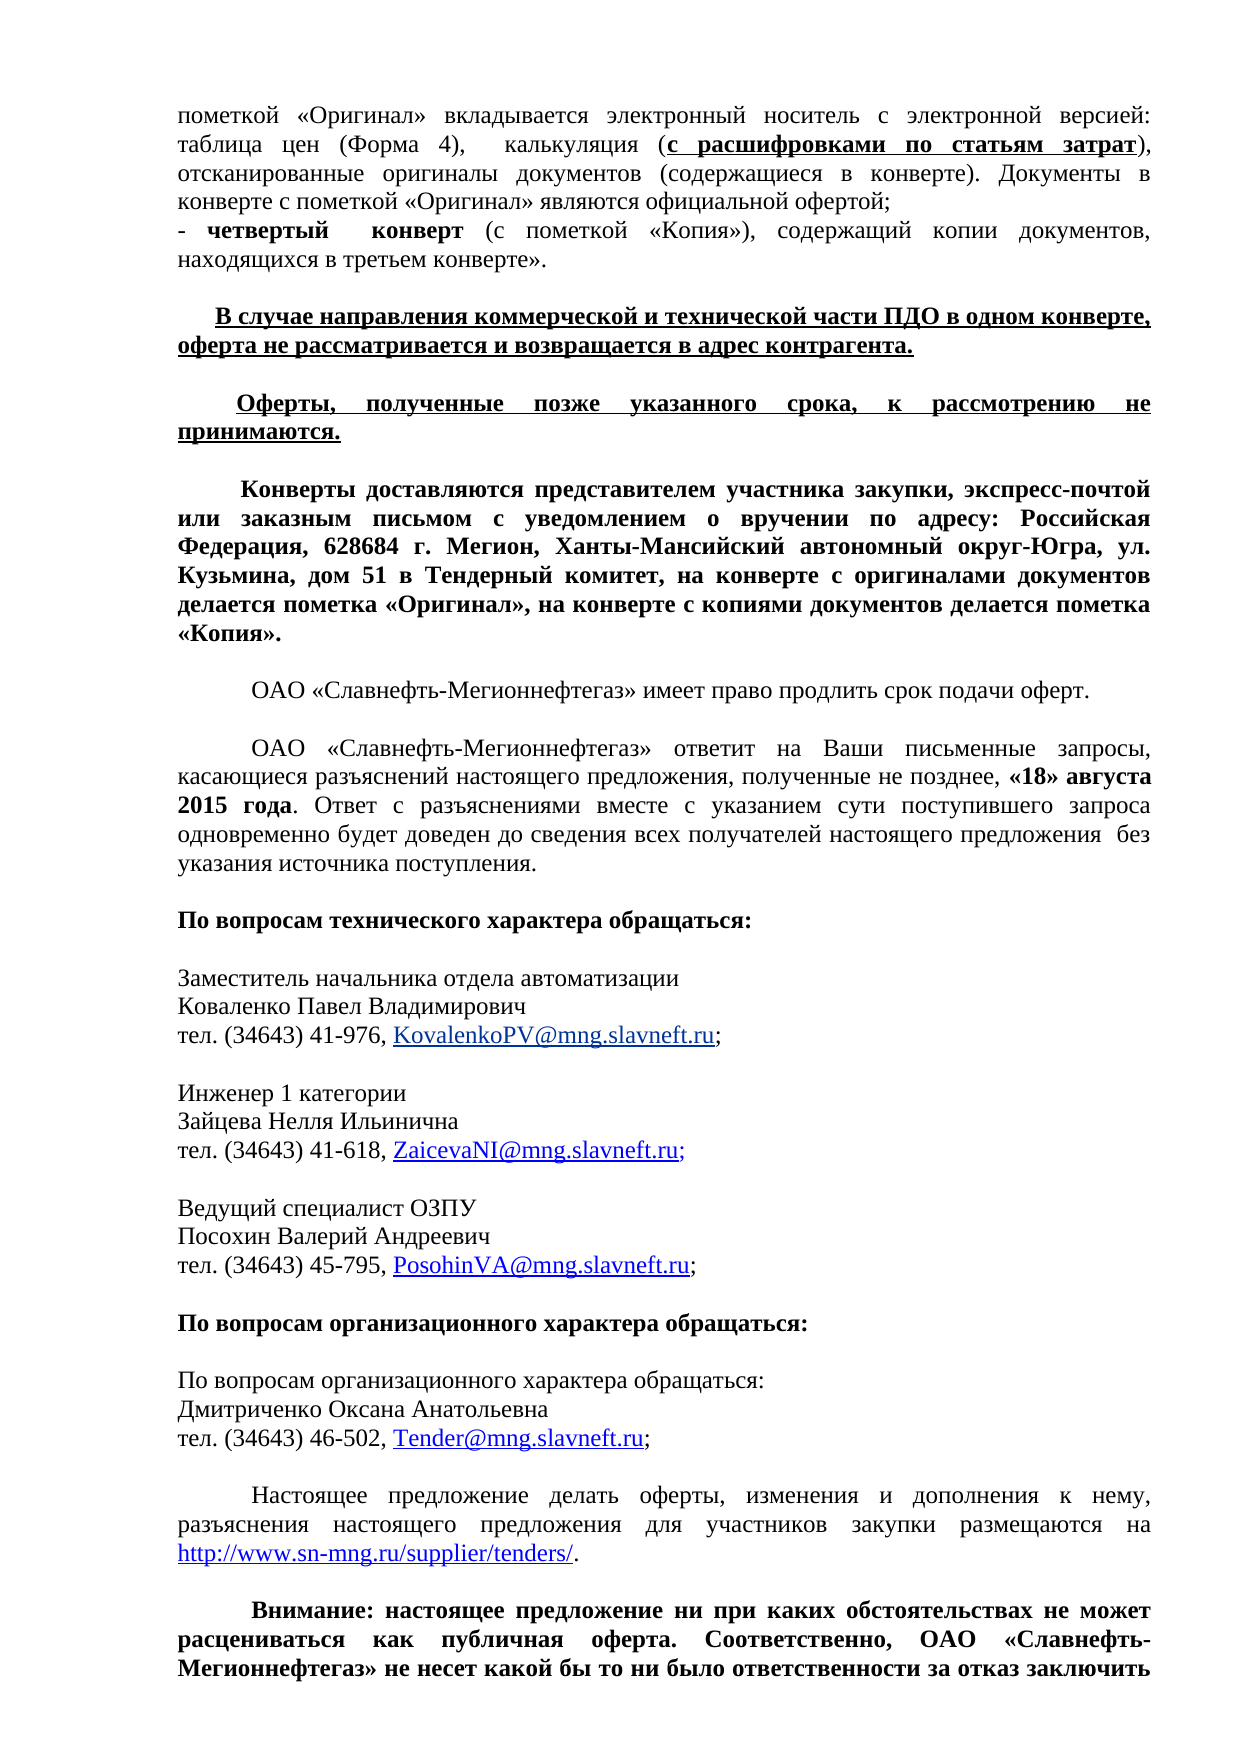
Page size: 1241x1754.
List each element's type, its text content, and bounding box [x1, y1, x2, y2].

text ОАО «Славнефть-Мегионнефтегаз» ответит на Ваши письменные запросы, касающиеся разъяснений настоящего предложения, полученные не позднее, «18» августа 2015 года. Ответ с разъяснениями вместе с указанием сути поступившего запроса одновременно будет доведен до сведения всех получателей настоящего предложения без указания источника поступления. [177, 733, 1152, 876]
text По вопросам организационного характера обращаться: [177, 1365, 1152, 1394]
text По вопросам организационного характера обращаться: [177, 1308, 1152, 1336]
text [177, 100, 1152, 215]
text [177, 1595, 1152, 1681]
text Зайцева Нелля Ильинична [177, 1106, 1152, 1135]
text тел. (34643) 45-795, PosohinVA@mng.slavneft.ru; [177, 1250, 1152, 1279]
text В случае направления коммерческой и технической части ПДО в одном конверте, оферта не рассматривается и возвращается в адрес контрагента. [177, 301, 1152, 359]
text тел. (34643) 46-502, Tender@mng.slavneft.ru; [177, 1423, 1152, 1451]
text Настоящее предложение делать оферты, изменения и дополнения к нему, разъяснения настоящего предложения для участников закупки размещаются на http://www.sn-mng.ru/supplier/tenders/. [177, 1480, 1152, 1566]
text Инженер 1 категории [177, 1078, 1152, 1106]
text тел. (34643) 41-618, ZaicevaNI@mng.slavneft.ru; [177, 1135, 1152, 1164]
text Дмитриченко Оксана Анатольевна [177, 1394, 1152, 1423]
text Посохин Валерий Андреевич [177, 1221, 1152, 1250]
text Заместитель начальника отдела автоматизации [177, 963, 1152, 991]
text Ведущий специалист ОЗПУ [177, 1193, 1152, 1221]
text Оферты, полученные позже указанного срока, к рассмотрению не принимаются. [177, 388, 1152, 445]
text Конверты доставляются представителем участника закупки, экспресс-почтой или заказным письмом с уведомлением о вручении по адресу: Российская Федерация, 628684 г. Мегион, Ханты-Мансийский автономный округ-Югра, ул. Кузьмина, дом 51 в Тендерный комитет, на конверте с оригиналами документов делается пометка «Оригинал», на конверте с копиями документов делается пометка «Копия». [177, 474, 1152, 646]
text ОАО «Славнефть-Мегионнефтегаз» имеет право продлить срок подачи оферт. [177, 675, 1152, 704]
text тел. (34643) 41-976, KovalenkoPV@mng.slavneft.ru; [177, 1020, 1152, 1049]
text Коваленко Павел Владимирович [177, 991, 1152, 1020]
text - четвертый конверт (с пометкой «Копия»), содержащий копии документов, находящихся в третьем конверте». [177, 215, 1152, 273]
text По вопросам технического характера обращаться: [177, 905, 1152, 934]
